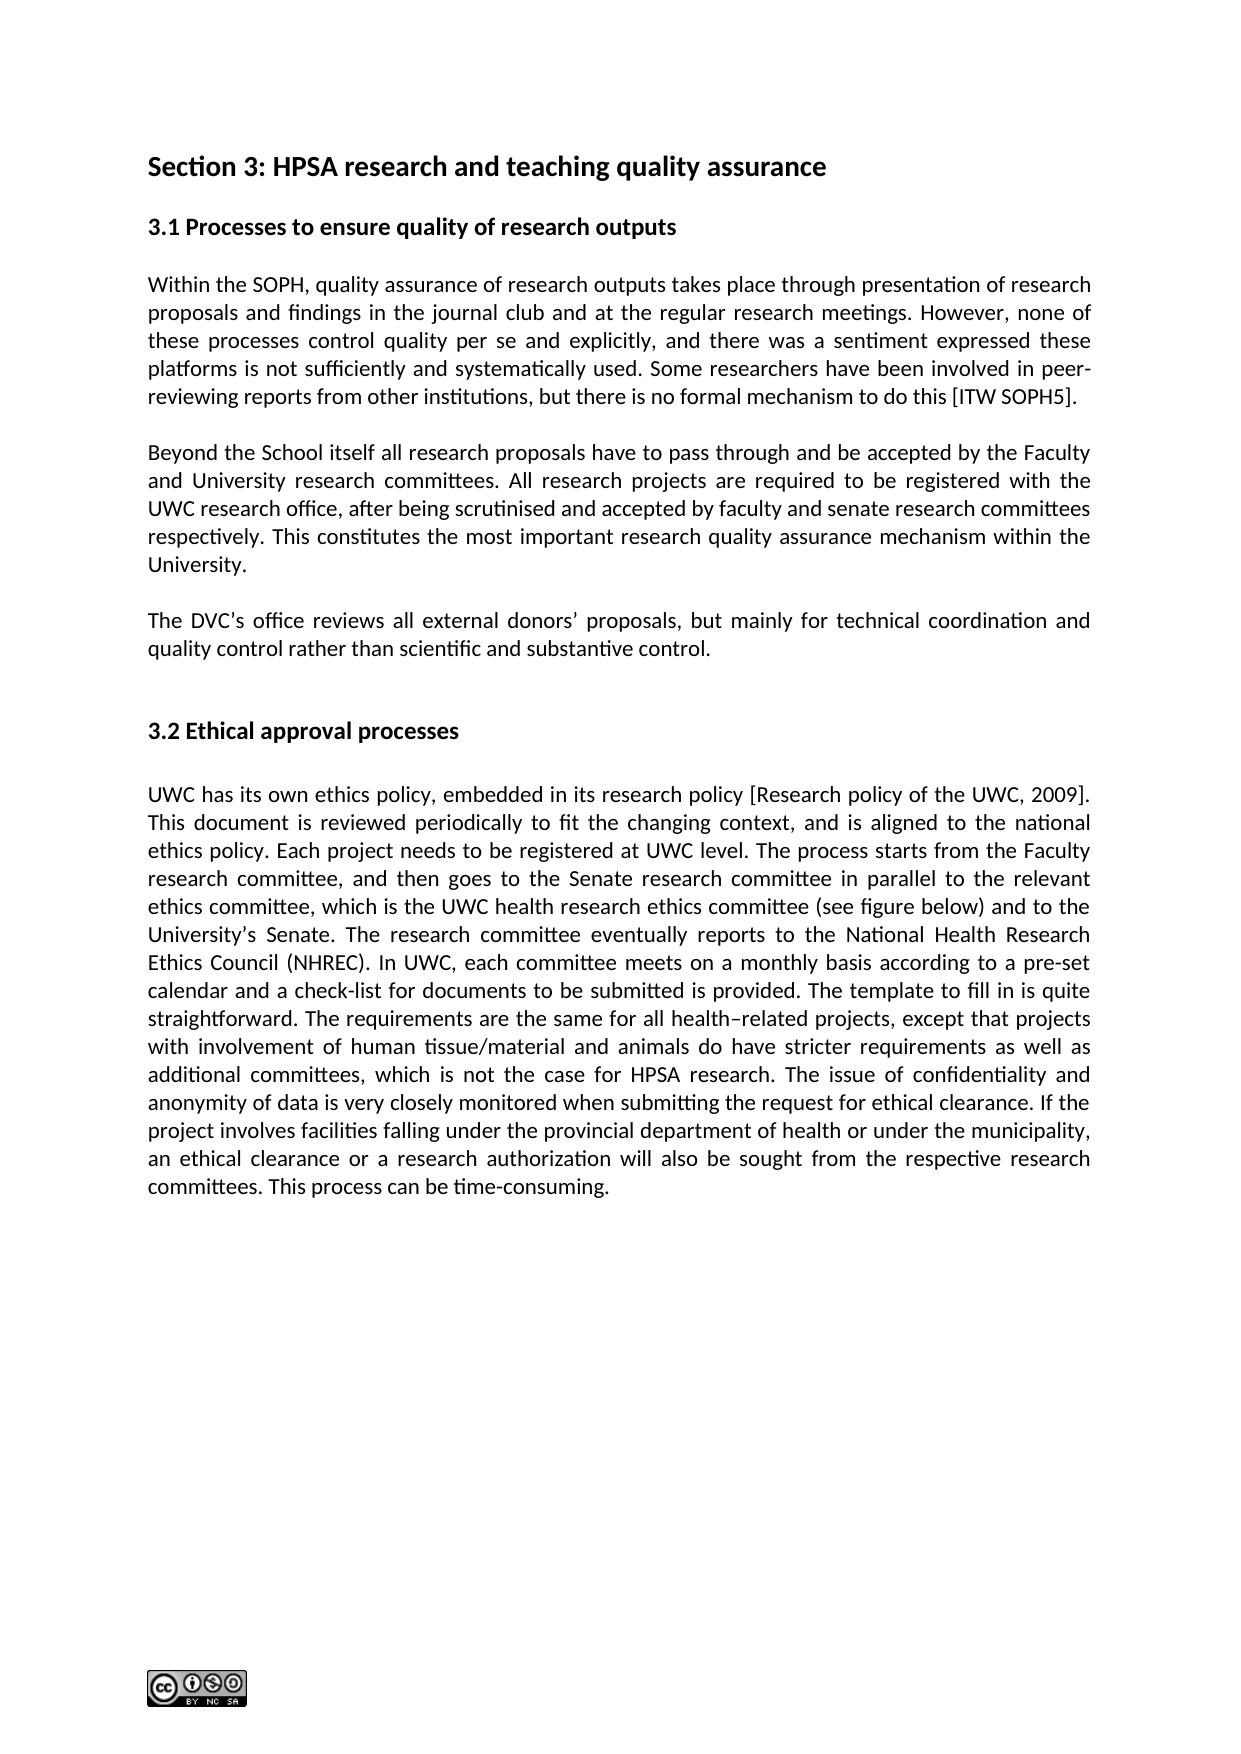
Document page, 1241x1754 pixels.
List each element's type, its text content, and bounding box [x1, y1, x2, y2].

text UWC has its own ethics policy, embedded in its research policy [Research policy of the UWC, 2009]. This document is reviewed periodically to fit the changing context, and is aligned to the national ethics policy. Each project needs to be registered at UWC level. The process starts from the Faculty research committee, and then goes to the Senate research committee in parallel to the relevant ethics committee, which is the UWC health research ethics committee (see figure below) and to the University’s Senate. The research committee eventually reports to the National Health Research Ethics Council (NHREC). In UWC, each committee meets on a monthly basis according to a pre-set calendar and a check-list for documents to be submitted is provided. The template to fill in is quite straightforward. The requirements are the same for all health–related projects, except that projects with involvement of human tissue/material and animals do have stricter requirements as well as additional committees, which is not the case for HPSA research. The issue of confidentiality and anonymity of data is very closely monitored when submitting the request for ethical clearance. If the project involves facilities falling under the provincial department of health or under the municipality, an ethical clearance or a research authorization will also be sought from the respective research committees. This process can be time-consuming. [148, 780, 1093, 1200]
text Within the SOPH, quality assurance of research outputs takes place through presentation of research proposals and findings in the journal club and at the regular research meetings. However, none of these processes control quality per se and explicitly, and there was a sentiment expressed these platforms is not sufficiently and systematically used. Some researchers have been involved in peer-reviewing reports from other institutions, but there is no formal mechanism to do this [ITW SOPH5]. [148, 270, 1093, 410]
text The DVC’s office reviews all external donors’ proposals, but mainly for technical coordination and quality control rather than scientific and substantive control. [148, 606, 1093, 662]
text Beyond the School itself all research proposals have to pass through and be accepted by the Faculty and University research committees. All research projects are required to be registered with the UWC research office, after being scrutinised and accepted by faculty and senate research committees respectively. This constitutes the most important research quality assurance mechanism within the University. [148, 438, 1093, 578]
subtitle 3.1 Processes to ensure quality of research outputs [148, 211, 1093, 242]
subtitle Section 3: HPSA research and teaching quality assurance [148, 148, 1093, 183]
subtitle 3.2 Ethical approval processes [148, 715, 1093, 746]
picture [147, 1670, 247, 1707]
